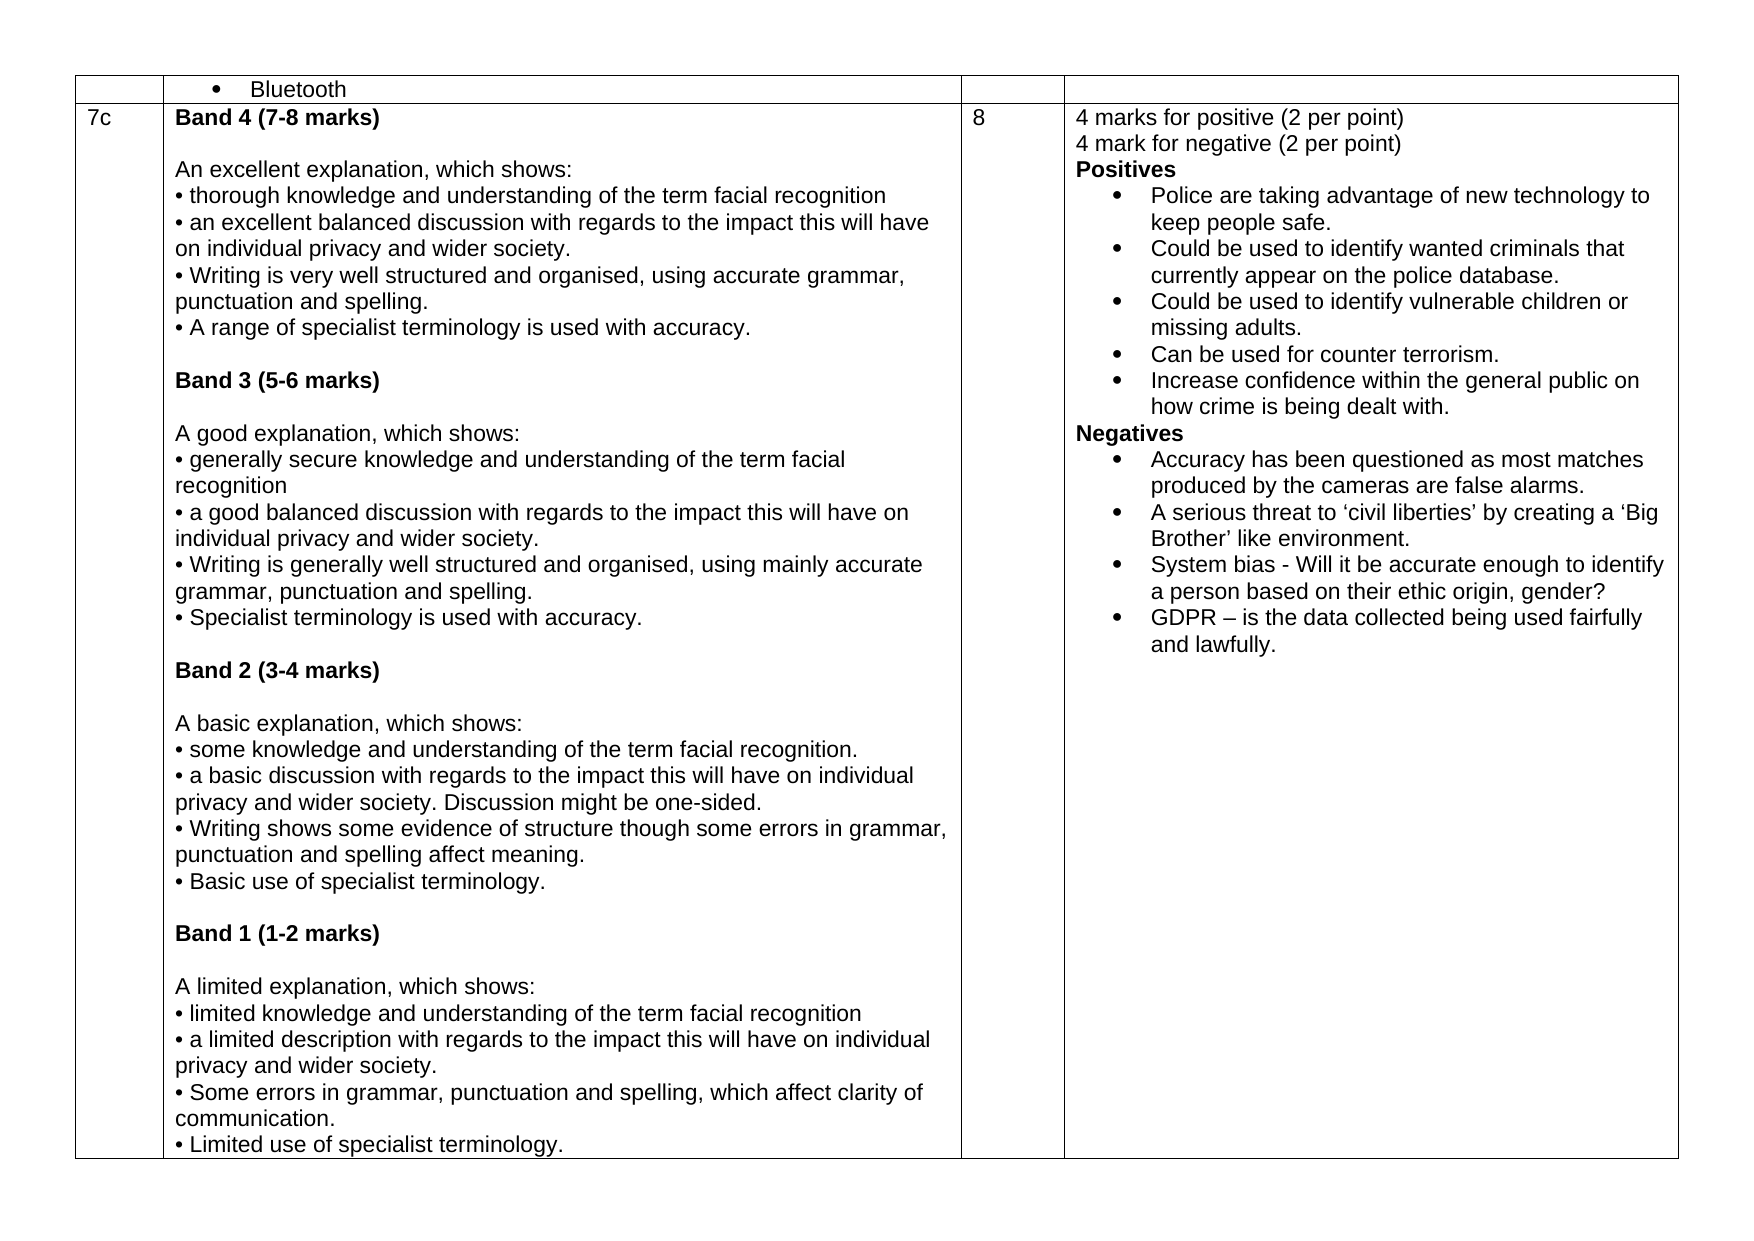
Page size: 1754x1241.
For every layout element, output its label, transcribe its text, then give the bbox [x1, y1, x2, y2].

table_cell 8 [962, 104, 1064, 1158]
table_cell [962, 76, 1064, 102]
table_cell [164, 76, 961, 102]
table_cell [1065, 104, 1678, 1158]
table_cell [164, 104, 961, 1158]
table_cell 7c [76, 104, 163, 1158]
table_cell [1065, 76, 1678, 102]
table_cell 7b [76, 76, 163, 102]
